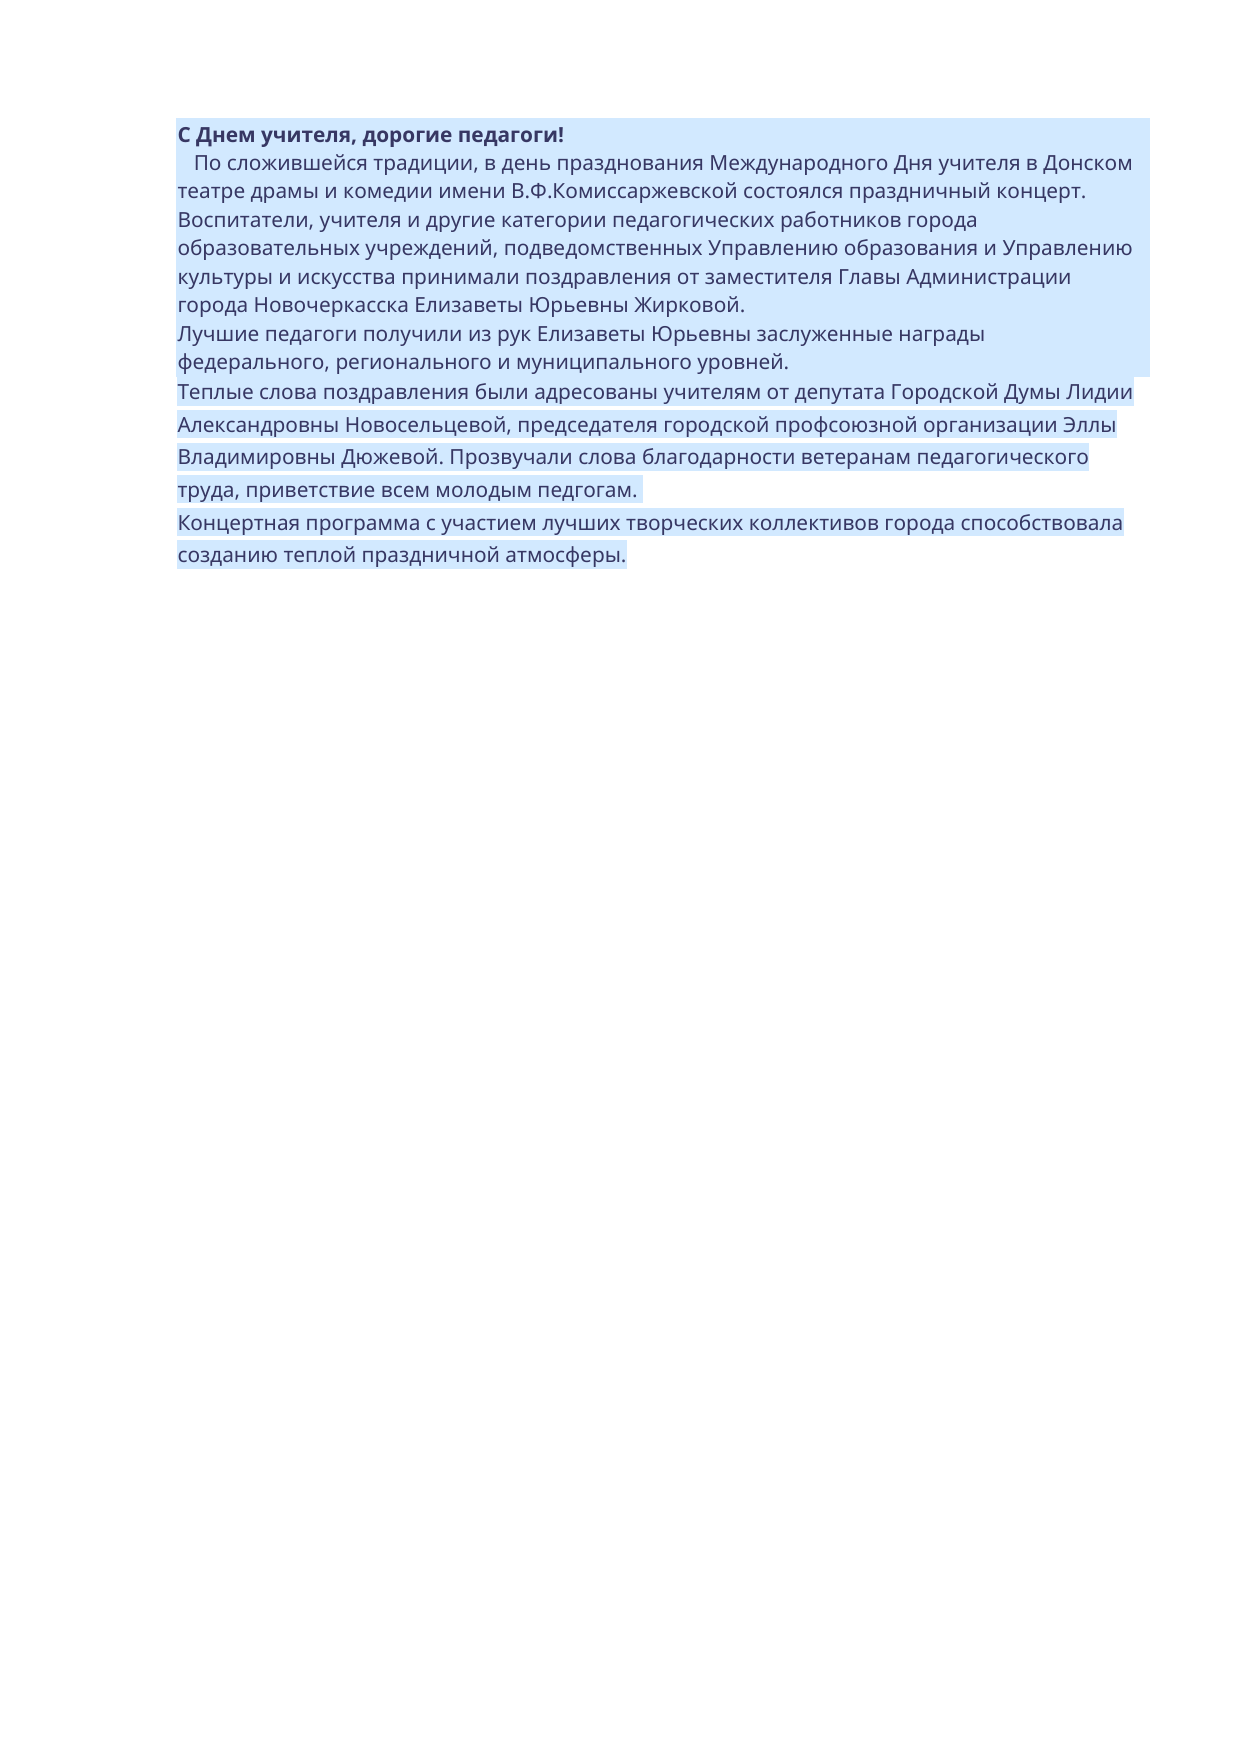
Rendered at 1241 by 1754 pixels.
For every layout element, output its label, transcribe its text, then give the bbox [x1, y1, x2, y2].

table_header [1142, 118, 1150, 377]
text Теплые слова поздравления были адресованы учителям от депутата Городской Думы Лидии Александровны Новосельцевой, председателя городской профсоюзной организации Эллы Владимировны Дюжевой. Прозвучали слова благодарности ветеранам педагогического труда, приветствие всем молодым педгогам. Концертная программа с участием лучших творческих коллективов города способствовала созданию теплой праздничной атмосферы. [177, 377, 1152, 569]
table_header С Днем учителя, дорогие педагоги! По сложившейся традиции, в день празднования Международного Дня учителя в Донском театре драмы и комедии имени В.Ф.Комиссаржевской состоялся праздничный концерт. Воспитатели, учителя и другие категории педагогических работников города образовательных учреждений, подведомственных Управлению образования и Управлению культуры и искусства принимали поздравления от заместителя Главы Администрации города Новочеркасска Елизаветы Юрьевны Жирковой. Лучшие педагоги получили из рук Елизаветы Юрьевны заслуженные награды федерального, регионального и муниципального уровней. [176, 118, 1142, 377]
